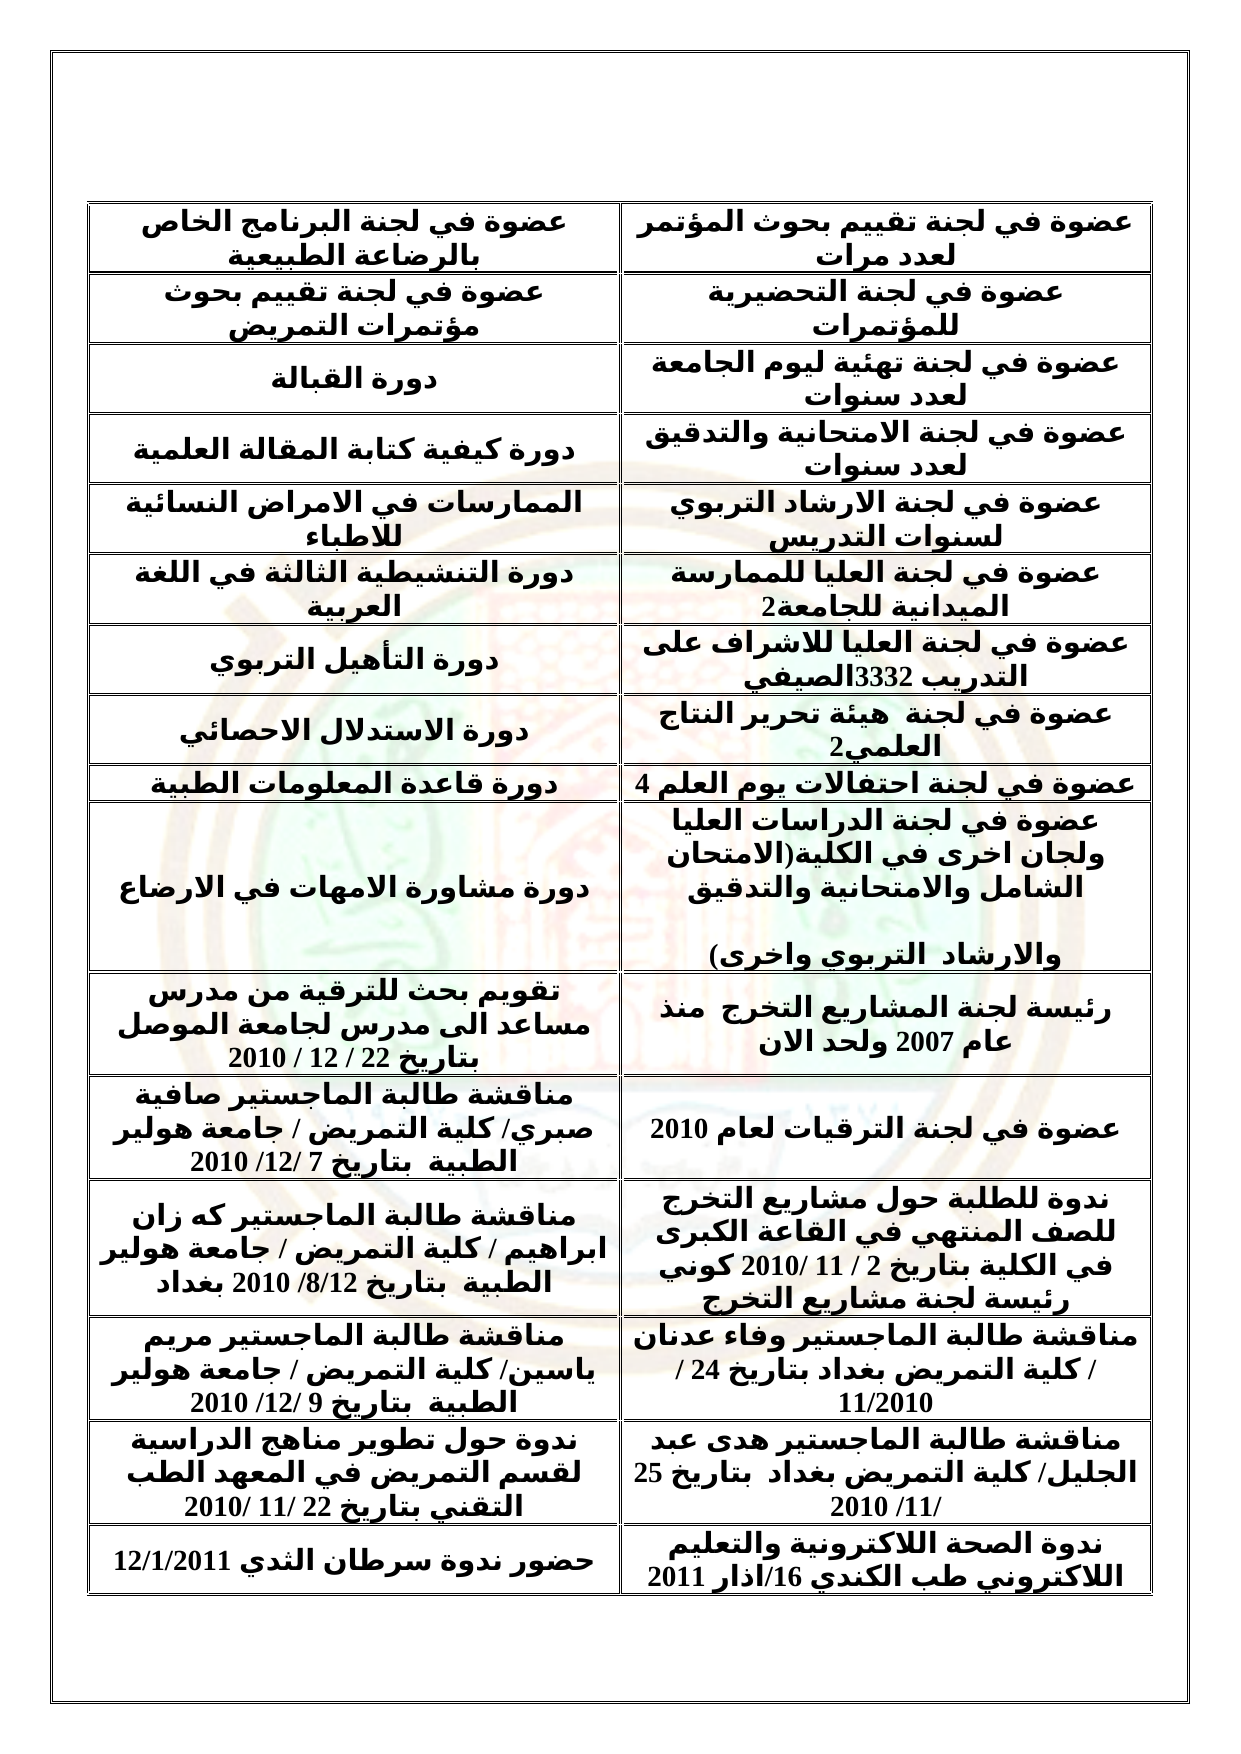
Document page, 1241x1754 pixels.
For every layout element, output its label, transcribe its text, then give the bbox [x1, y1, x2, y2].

table_cell حضور ندوة سرطان الثدي 12/1/2011 [89, 1523, 619, 1593]
table_cell عضوة في لجنة الترقيات لعام 2010 [620, 1074, 1152, 1178]
table_cell مناقشة طالبة الماجستير مريم ياسين/ كلية التمريض / جامعة هولير الطبية بتاريخ 9 /12/ 2010 [89, 1315, 620, 1419]
table_cell تقويم بحث للترقية من مدرس مساعد الى مدرس لجامعة الموصل بتاريخ 22 / 12 / 2010 [89, 970, 620, 1074]
table_cell عضوة في لجنة الامتحانية والتدقيق لعدد سنوات [622, 412, 1150, 482]
table_cell مناقشة طالبة الماجستير كه زان ابراهيم / كلية التمريض / جامعة هولير الطبية بتاريخ 8/12/ 2010 بغداد [89, 1178, 620, 1315]
table_cell عضوة في لجنة العليا للممارسة الميدانية للجامعة2 [620, 552, 1152, 622]
table_cell عضوة في لجنة هيئة تحرير النتاج العلمي2 [622, 693, 1150, 763]
table_cell دورة مشاورة الامهات في الارضاع [90, 800, 619, 970]
table_cell عضوة في لجنة تقييم بحوث مؤتمرات التمريض [90, 271, 619, 342]
table_cell عضوة في لجنة تقييم بحوث المؤتمر لعدد مرات [620, 202, 1152, 271]
table_cell عضوة في لجنة التحضيرية للمؤتمرات [622, 271, 1150, 342]
table_cell مناقشة طالبة الماجستير صافية صبري/ كلية التمريض / جامعة هولير الطبية بتاريخ 7 /12/ 2010 [89, 1074, 620, 1178]
table_cell دورة القبالة [90, 342, 619, 412]
table_cell عضوة في لجنة الدراسات العليا ولجان اخرى في الكلية(الامتحان الشامل والامتحانية والتدقيق والارشاد التربوي واخرى) [622, 800, 1150, 970]
table_cell عضوة في لجنة تهئية ليوم الجامعة لعدد سنوات [622, 342, 1150, 412]
table_cell دورة التنشيطية الثالثة في اللغة العربية [89, 552, 620, 622]
table_cell عضوة في لجنة البرنامج الخاص بالرضاعة الطبيعية [89, 204, 619, 271]
table_cell مناقشة طالبة الماجستير وفاء عدنان / كلية التمريض بغداد بتاريخ 24 /11/2010 [620, 1315, 1152, 1419]
table_cell عضوة في لجنة العليا للاشراف على التدريب 3332الصيفي [622, 623, 1150, 693]
table_cell دورة قاعدة المعلومات الطبية [89, 763, 620, 799]
table_cell ندوة للطلبة حول مشاريع التخرج للصف المنتهي في القاعة الكبرى في الكلية بتاريخ 2 / 11 /2010 كوني رئيسة لجنة مشاريع التخرج [620, 1178, 1152, 1315]
table_cell عضوة في لجنة الارشاد التربوي لسنوات التدريس [620, 482, 1152, 552]
table_cell ندوة حول تطوير مناهج الدراسية لقسم التمريض في المعهد الطب التقني بتاريخ 22 /11 /2010 [89, 1419, 620, 1523]
table_cell رئيسة لجنة المشاريع التخرج منذ عام 2007 ولحد الان [620, 970, 1152, 1074]
table_cell مناقشة طالبة الماجستير هدى عبد الجليل/ كلية التمريض بغداد بتاريخ 25 /11/ 2010 [620, 1419, 1152, 1523]
table_cell دورة كيفية كتابة المقالة العلمية [90, 412, 619, 482]
table_cell دورة التأهيل التربوي [90, 623, 619, 693]
table_cell ندوة الصحة اللاكترونية والتعليم اللاكتروني طب الكندي 16/اذار 2011 [622, 1523, 1152, 1593]
table_cell دورة الاستدلال الاحصائي [90, 693, 619, 763]
table_cell الممارسات في الامراض النسائية للاطباء [89, 482, 620, 552]
table_cell عضوة في لجنة احتفالات يوم العلم 4 [620, 763, 1152, 799]
